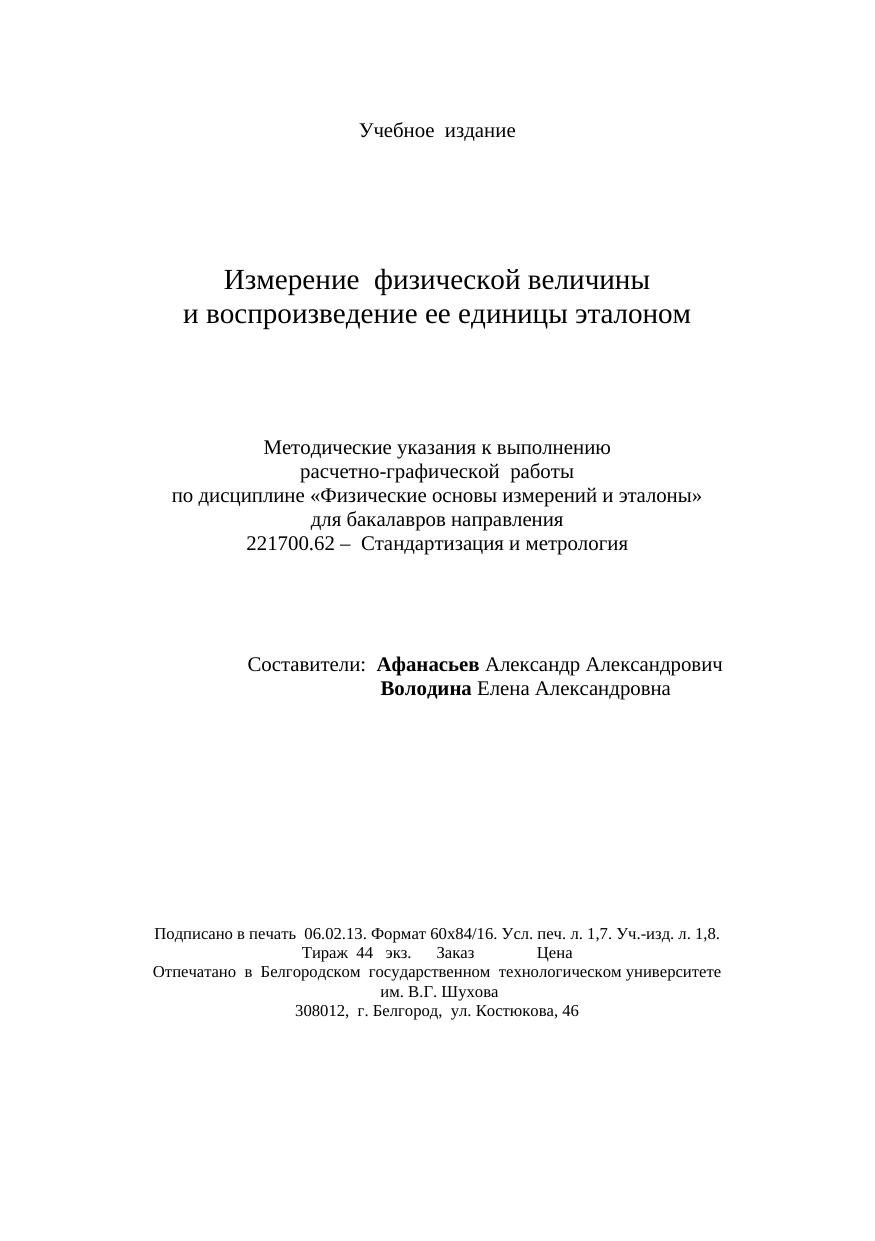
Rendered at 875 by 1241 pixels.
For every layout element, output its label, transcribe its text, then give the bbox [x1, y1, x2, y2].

text Подписано в печать 06.02.13. Формат 60x84/16. Усл. печ. л. 1,7. Уч.-изд. л. 1,8. [118, 924, 756, 943]
text Володина Елена Александровна [118, 676, 756, 700]
text 221700.62 – Стандартизация и метрология [118, 531, 756, 555]
text Отпечатано в Белгородском государственном технологическом университете им. В.Г. Шухова [118, 962, 756, 1001]
text Учебное издание [118, 118, 756, 142]
text 308012, г. Белгород, ул. Костюкова, 46 [118, 1001, 756, 1020]
text для бакалавров направления [118, 507, 756, 531]
text Тираж 44 экз. Заказ Цена [118, 943, 756, 962]
text Методические указания к выполнению [118, 435, 756, 459]
text Составители: Афанасьев Александр Александрович [118, 652, 756, 676]
text Измерение физической величины [118, 262, 756, 296]
text расчетно-графической работы [118, 459, 756, 483]
text и воспроизведение ее единицы эталоном [118, 296, 756, 329]
text по дисциплине «Физические основы измерений и эталоны» [118, 483, 756, 507]
